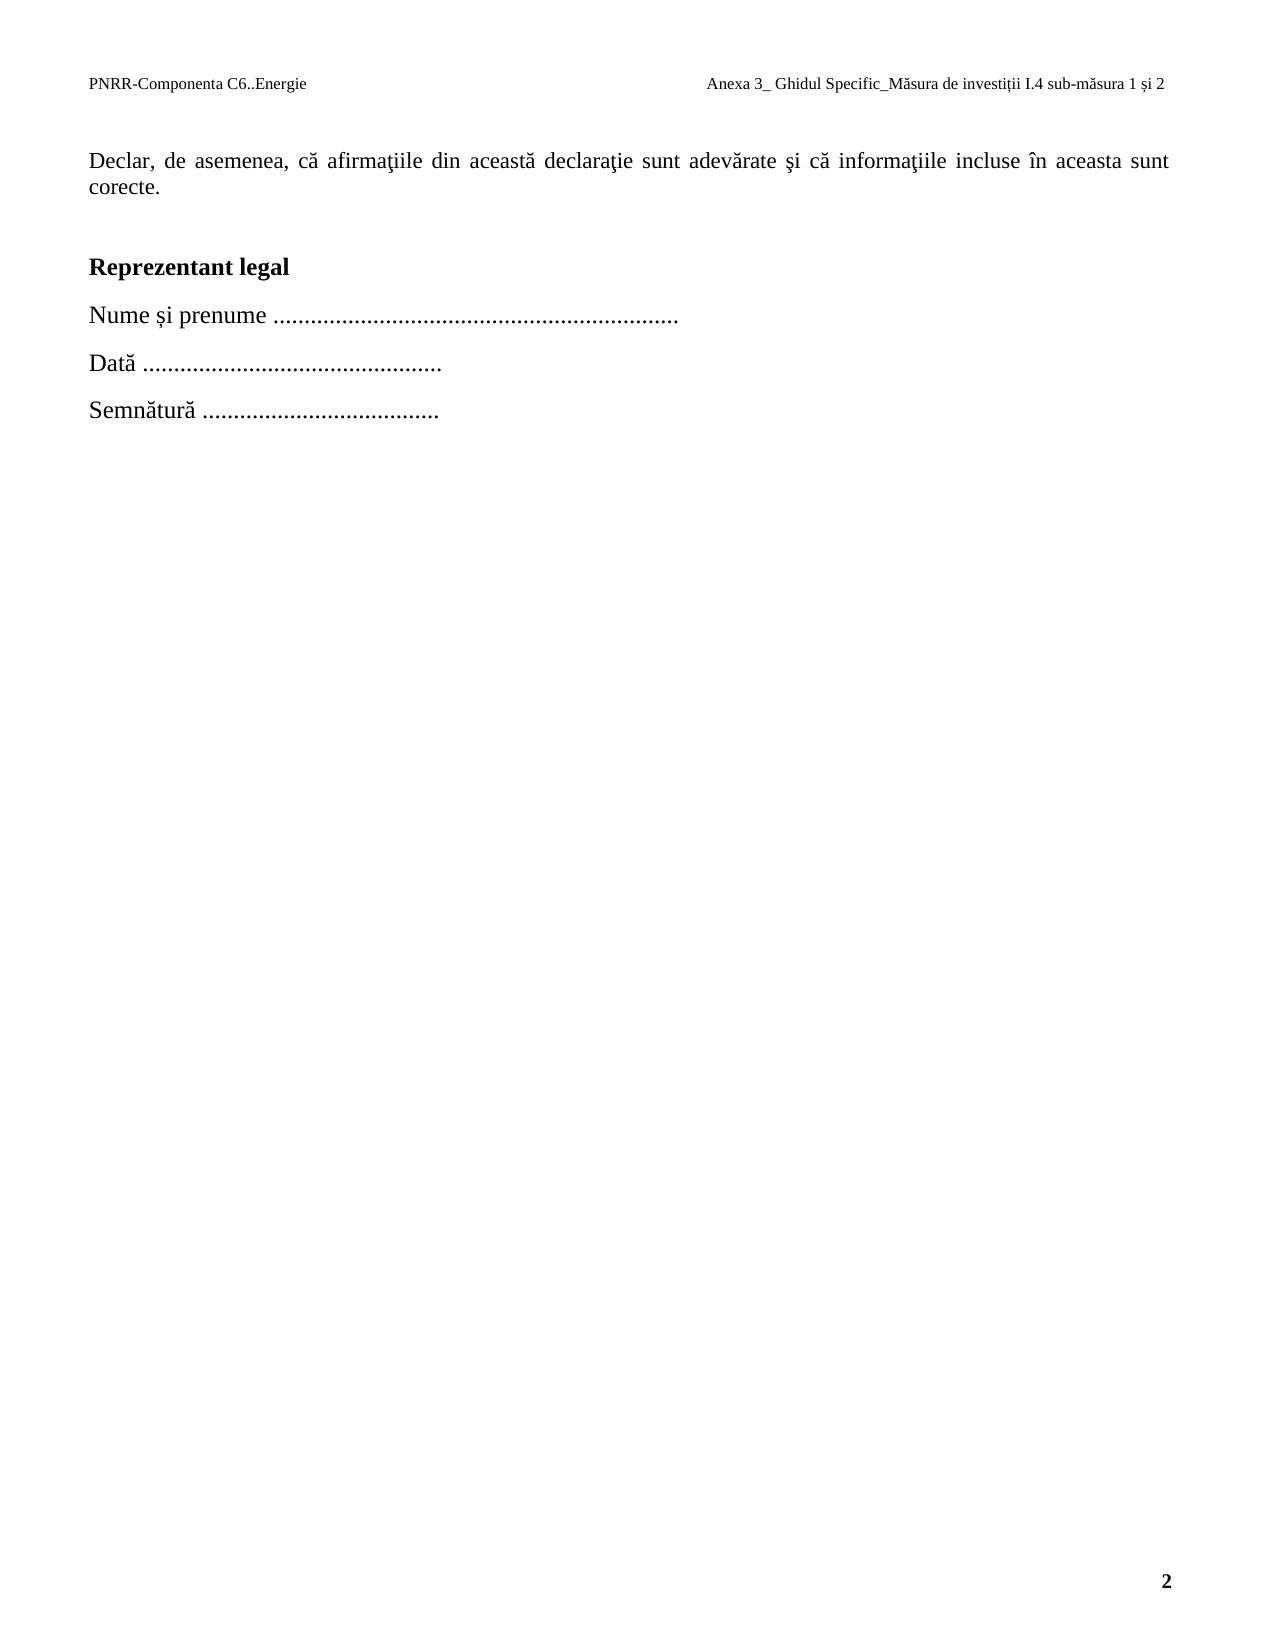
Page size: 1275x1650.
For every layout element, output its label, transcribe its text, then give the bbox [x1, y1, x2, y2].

text Nume și prenume ................................................................. [89, 300, 1172, 329]
text Declar, de asemenea, că afirmaţiile din această declaraţie sunt adevărate şi că informaţiile incluse în aceasta sunt corecte. [89, 147, 1172, 199]
text Semnătură ...................................... [89, 395, 1172, 424]
text Reprezentant legal [89, 252, 1172, 281]
text Dată ................................................ [89, 348, 1172, 376]
